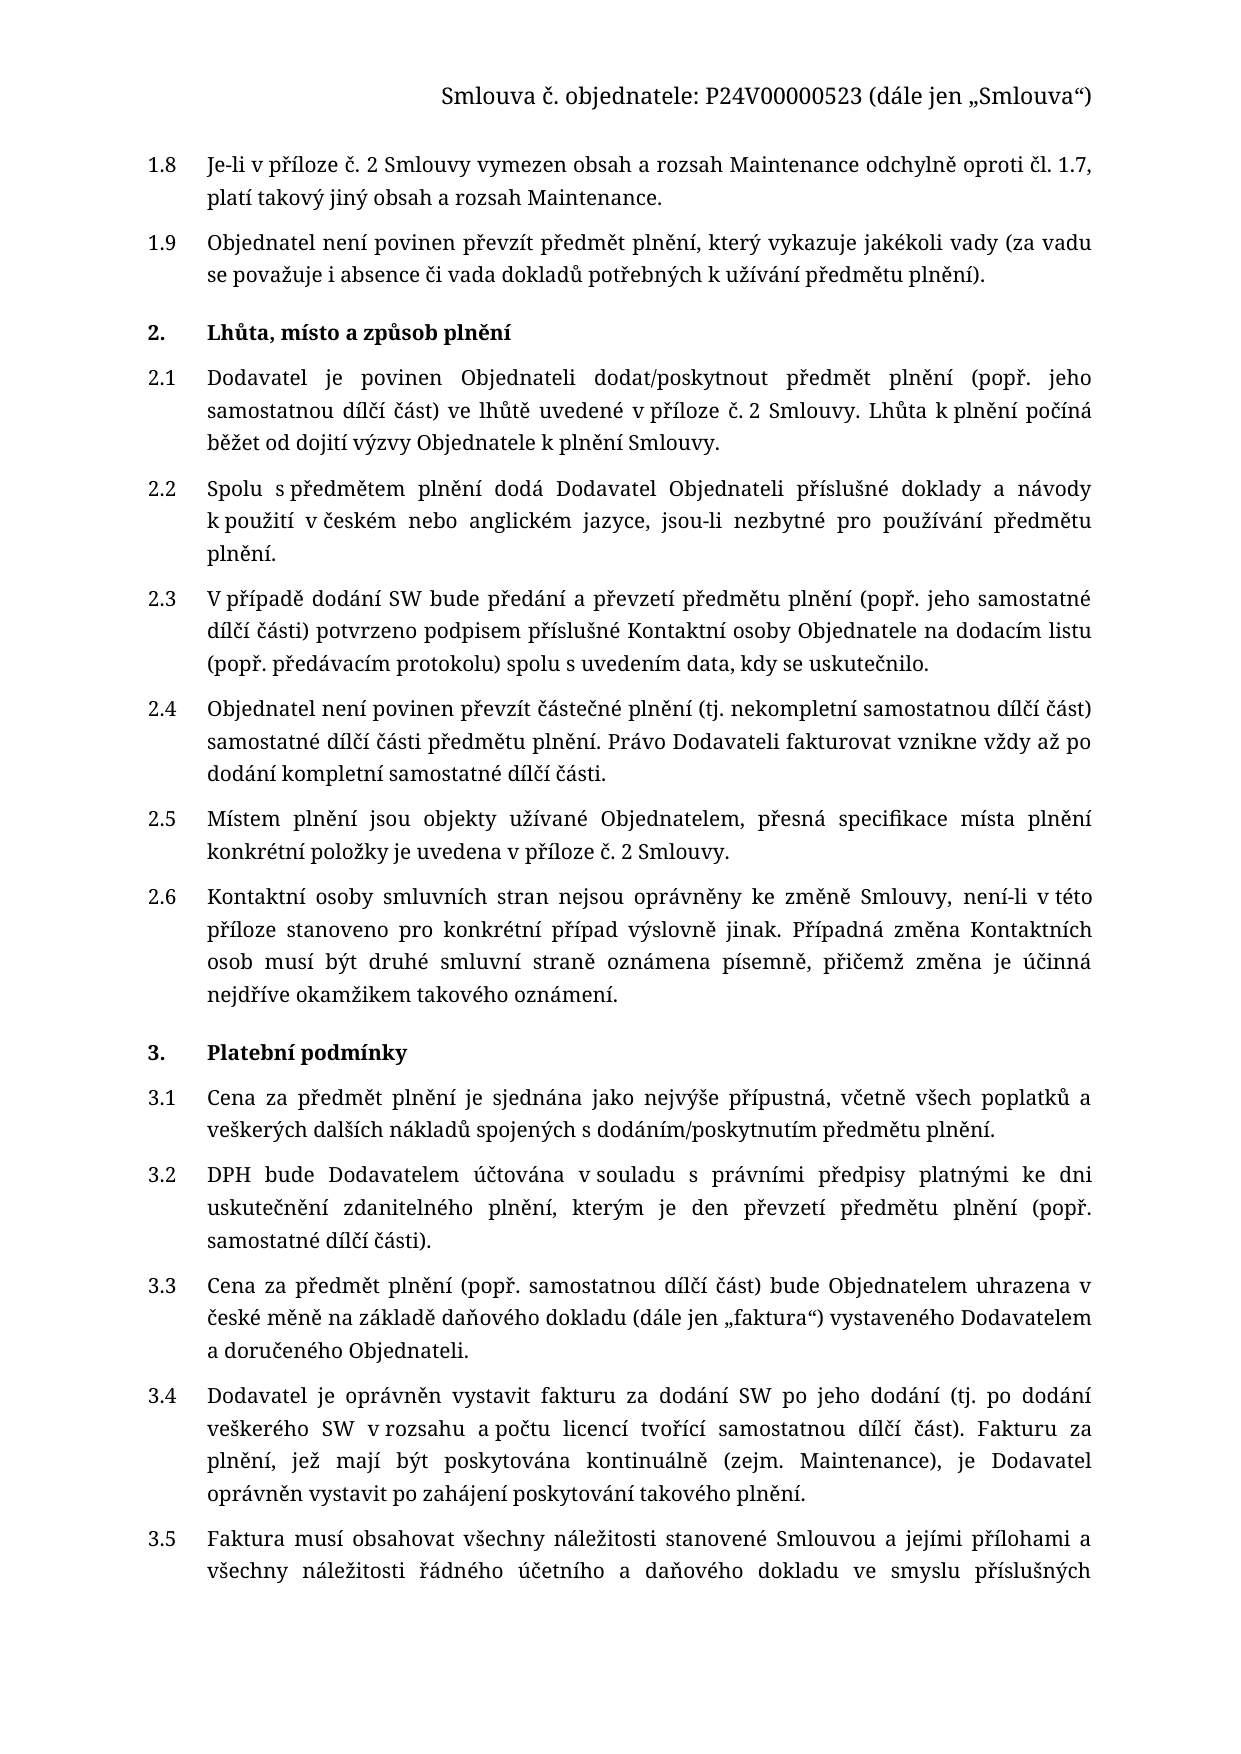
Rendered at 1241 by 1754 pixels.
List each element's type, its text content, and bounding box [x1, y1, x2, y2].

list Cena za předmět plnění je sjednána jako nejvýše přípustná, včetně všech poplatků a veškerých dalších nákladů spojených s dodáním/poskytnutím předmětu plnění. [148, 1083, 1092, 1144]
list Objednatel není povinen převzít částečné plnění (tj. nekompletní samostatnou dílčí část) samostatné dílčí části předmětu plnění. Právo Dodavateli fakturovat vznikne vždy až po dodání kompletní samostatné dílčí části. [148, 694, 1092, 788]
list Cena za předmět plnění (popř. samostatnou dílčí část) bude Objednatelem uhrazena v české měně na základě daňového dokladu (dále jen „faktura“) vystaveného Dodavatelem a doručeného Objednateli. [148, 1271, 1092, 1364]
list Je-li v příloze č. 2 Smlouvy vymezen obsah a rozsah Maintenance odchylně oproti čl. 1.7, platí takový jiný obsah a rozsah Maintenance. [148, 150, 1092, 211]
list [148, 1524, 1092, 1585]
list V případě dodání SW bude předání a převzetí předmětu plnění (popř. jeho samostatné dílčí části) potvrzeno podpisem příslušné Kontaktní osoby Objednatele na dodacím listu (popř. předávacím protokolu) spolu s uvedením data, kdy se uskutečnilo. [148, 584, 1092, 678]
list Kontaktní osoby smluvních stran nejsou oprávněny ke změně Smlouvy, není-li v této příloze stanoveno pro konkrétní případ výslovně jinak. Případná změna Kontaktních osob musí být druhé smluvní straně oznámena písemně, přičemž změna je účinná nejdříve okamžikem takového oznámení. [148, 882, 1092, 1008]
list Dodavatel je povinen Objednateli dodat/poskytnout předmět plnění (popř. jeho samostatnou dílčí část) ve lhůtě uvedené v příloze č. 2 Smlouvy. Lhůta k plnění počíná běžet od dojití výzvy Objednatele k plnění Smlouvy. [148, 363, 1092, 457]
list Objednatel není povinen převzít předmět plnění, který vykazuje jakékoli vady (za vadu se považuje i absence či vada dokladů potřebných k užívání předmětu plnění). [148, 228, 1092, 289]
list DPH bude Dodavatelem účtována v souladu s právními předpisy platnými ke dni uskutečnění zdanitelného plnění, kterým je den převzetí předmětu plnění (popř. samostatné dílčí části). [148, 1161, 1092, 1254]
list Platební podmínky [148, 1038, 1092, 1066]
list Dodavatel je oprávněn vystavit fakturu za dodání SW po jeho dodání (tj. po dodání veškerého SW v rozsahu a počtu licencí tvořící samostatnou dílčí část). Fakturu za plnění, jež mají být poskytována kontinuálně (zejm. Maintenance), je Dodavatel oprávněn vystavit po zahájení poskytování takového plnění. [148, 1381, 1092, 1507]
list Spolu s předmětem plnění dodá Dodavatel Objednateli příslušné doklady a návody k použití v českém nebo anglickém jazyce, jsou-li nezbytné pro používání předmětu plnění. [148, 474, 1092, 567]
list Lhůta, místo a způsob plnění [148, 318, 1092, 347]
list Místem plnění jsou objekty užívané Objednatelem, přesná specifikace místa plnění konkrétní položky je uvedena v příloze č. 2 Smlouvy. [148, 804, 1092, 866]
